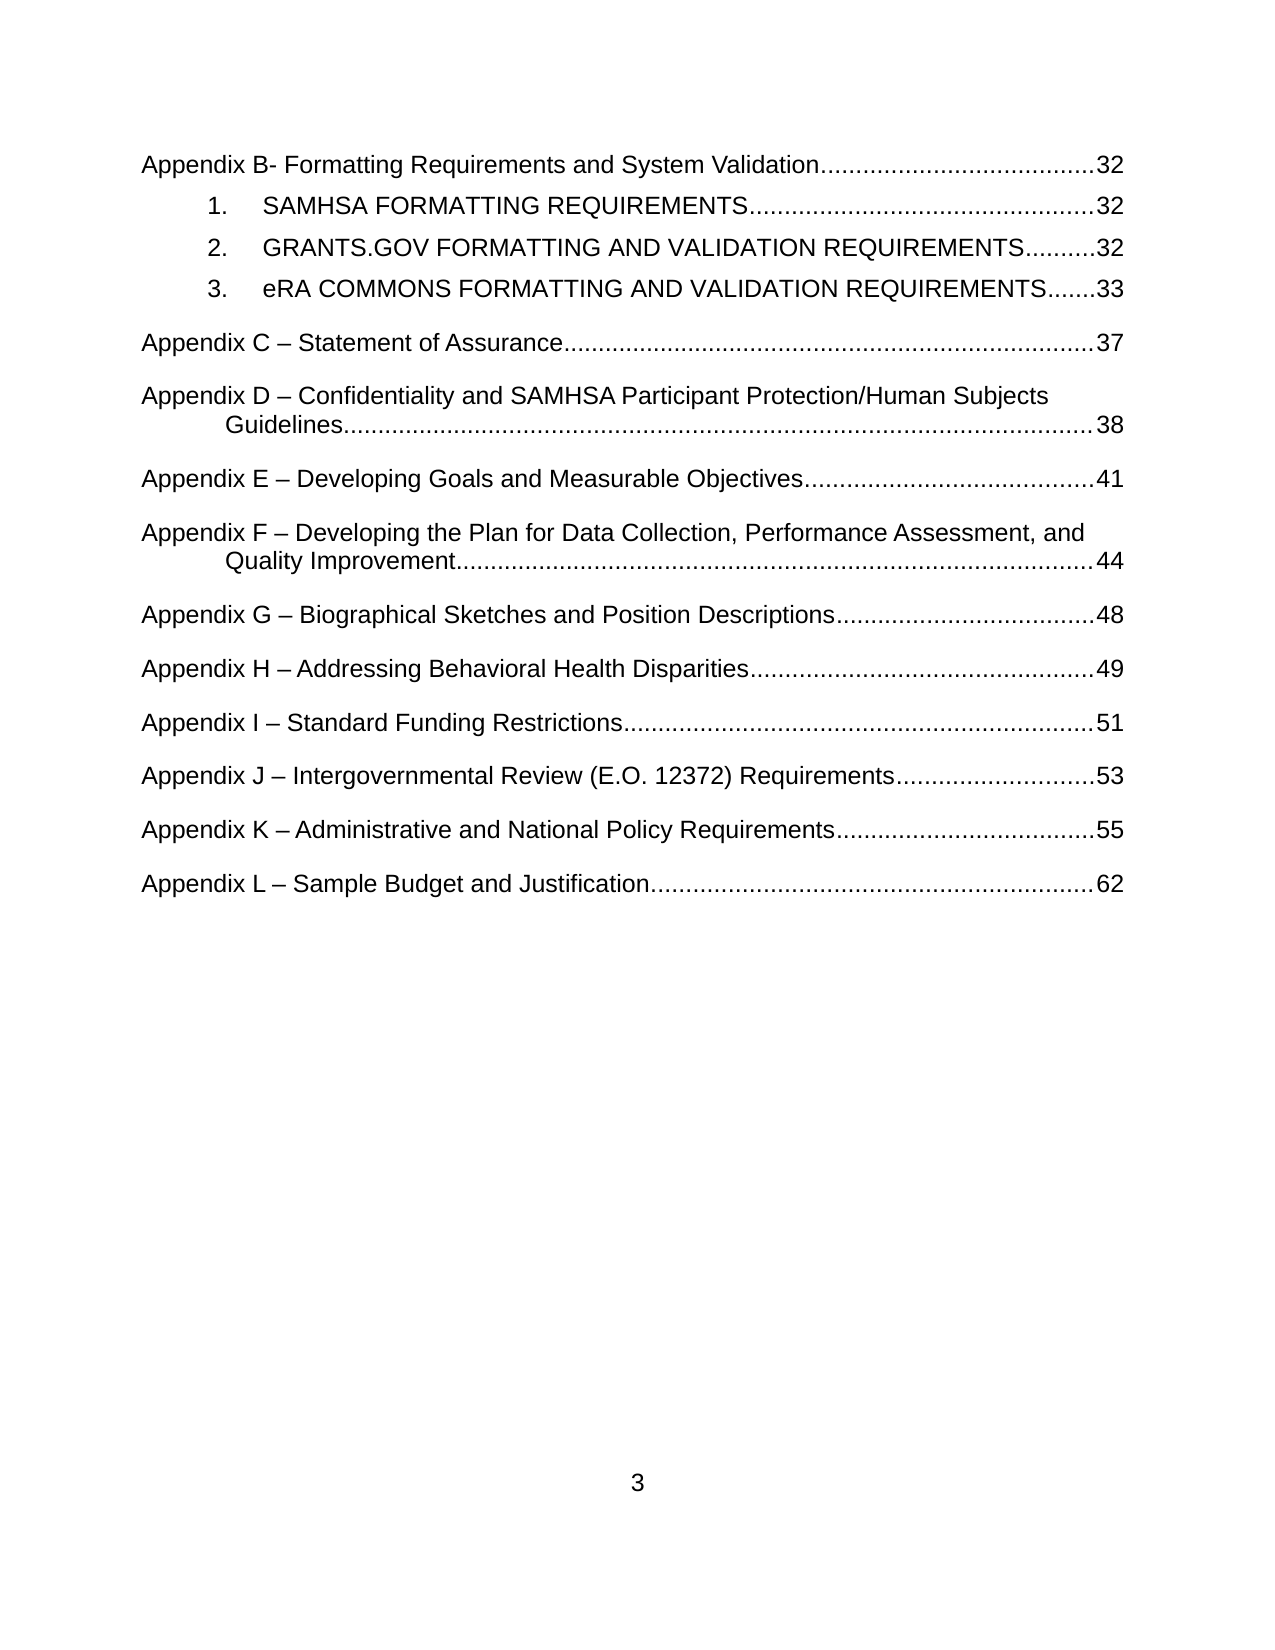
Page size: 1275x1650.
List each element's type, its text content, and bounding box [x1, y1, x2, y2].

text Appendix I – Standard Funding Restrictions 51 [141, 707, 1125, 736]
text Appendix H – Addressing Behavioral Health Disparities 49 [141, 654, 1125, 682]
text 3. eRA COMMONS FORMATTING AND VALIDATION REQUIREMENTS 33 [207, 274, 1125, 302]
text Appendix L – Sample Budget and Justification 62 [141, 869, 1125, 897]
text Appendix F – Developing the Plan for Data Collection, Performance Assessment, and Quality Improvement 44 [141, 517, 1125, 575]
text Appendix G – Biographical Sketches and Position Descriptions 48 [141, 600, 1125, 629]
text 2. GRANTS.GOV FORMATTING AND VALIDATION REQUIREMENTS 32 [207, 232, 1125, 261]
text 1. SAMHSA FORMATTING REQUIREMENTS 32 [207, 191, 1125, 220]
text Appendix E – Developing Goals and Measurable Objectives 41 [141, 464, 1125, 492]
text Appendix J – Intergovernmental Review (E.O. 12372) Requirements 53 [141, 761, 1125, 790]
text Appendix K – Administrative and National Policy Requirements 55 [141, 815, 1125, 844]
text Appendix B- Formatting Requirements and System Validation 32 [141, 150, 1125, 179]
text Appendix C – Statement of Assurance 37 [141, 327, 1125, 356]
text Appendix D – Confidentiality and SAMHSA Participant Protection/Human Subjects Guidelines 38 [141, 381, 1125, 439]
